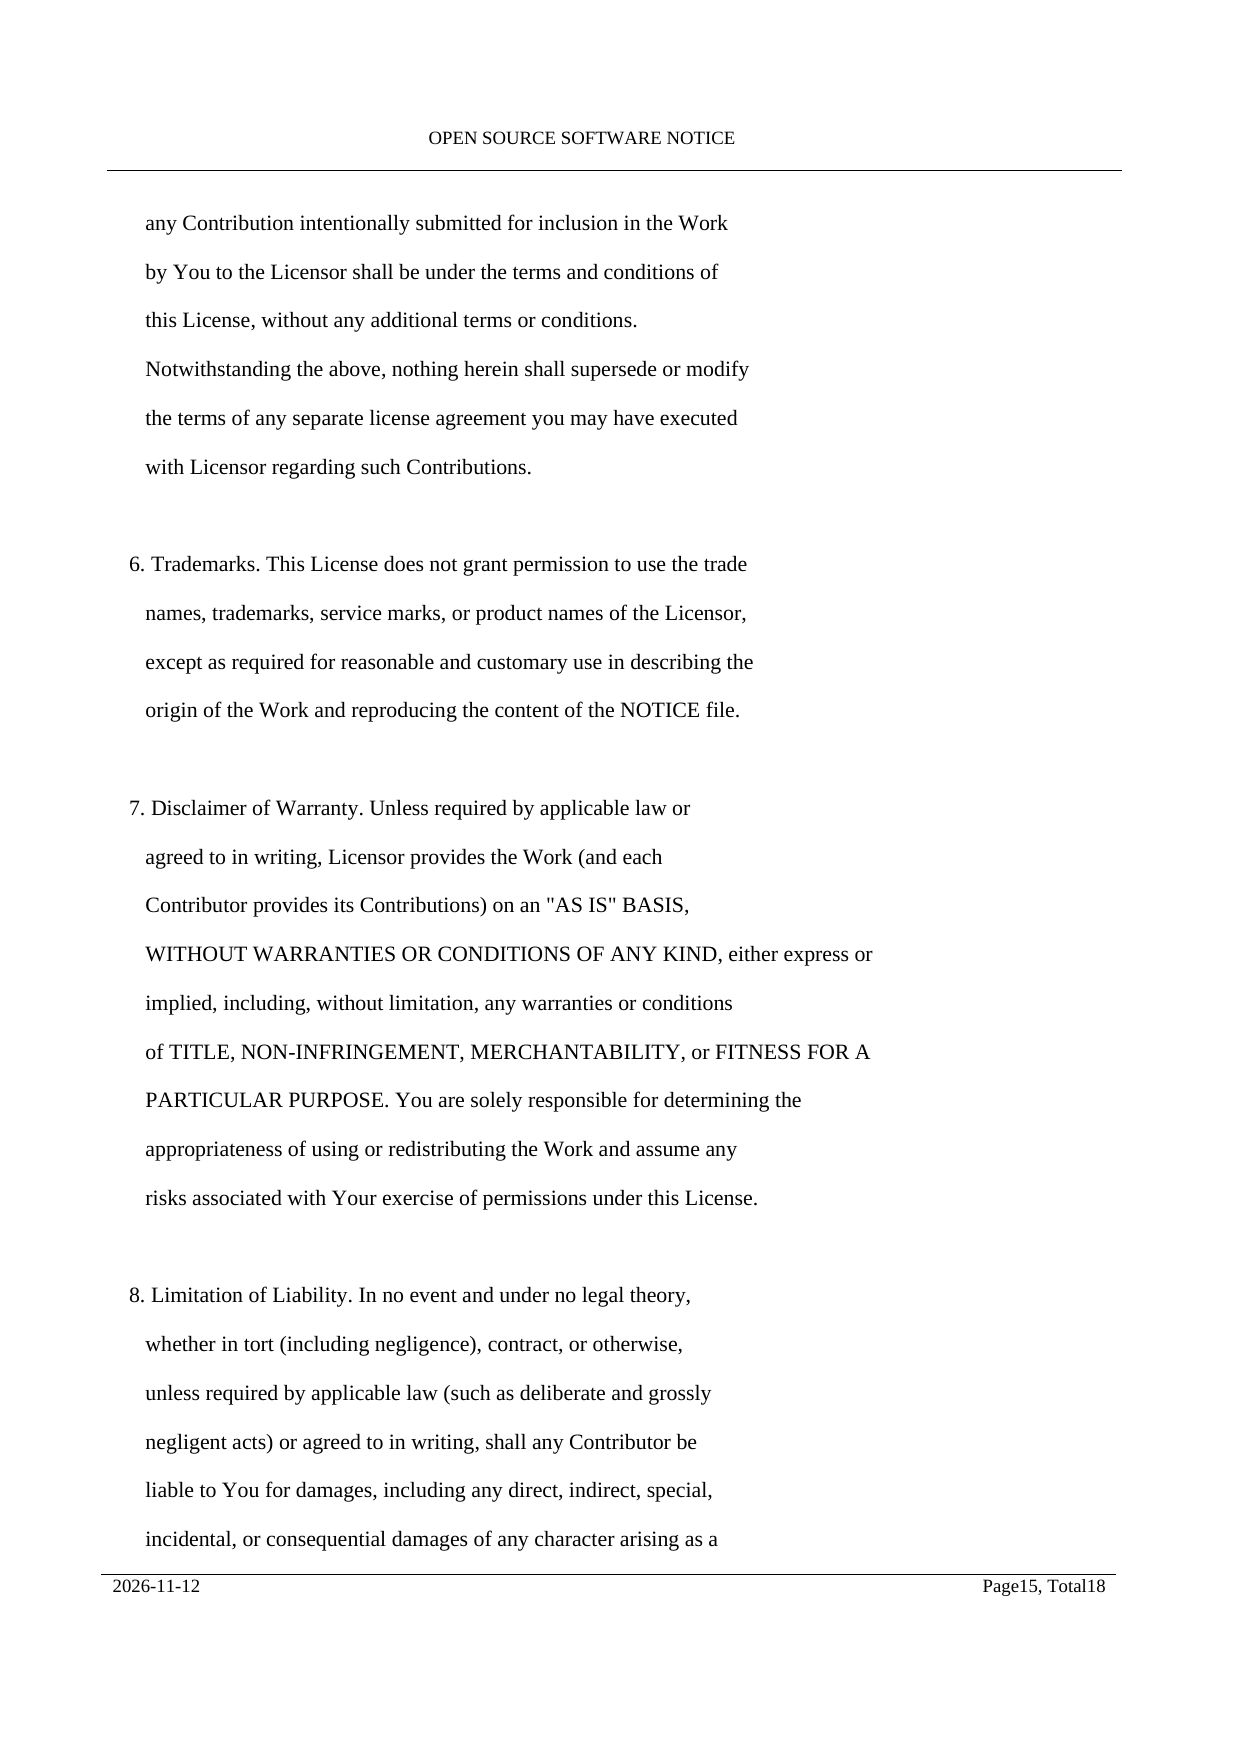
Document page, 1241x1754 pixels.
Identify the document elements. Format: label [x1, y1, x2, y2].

text [112, 206, 1128, 1555]
